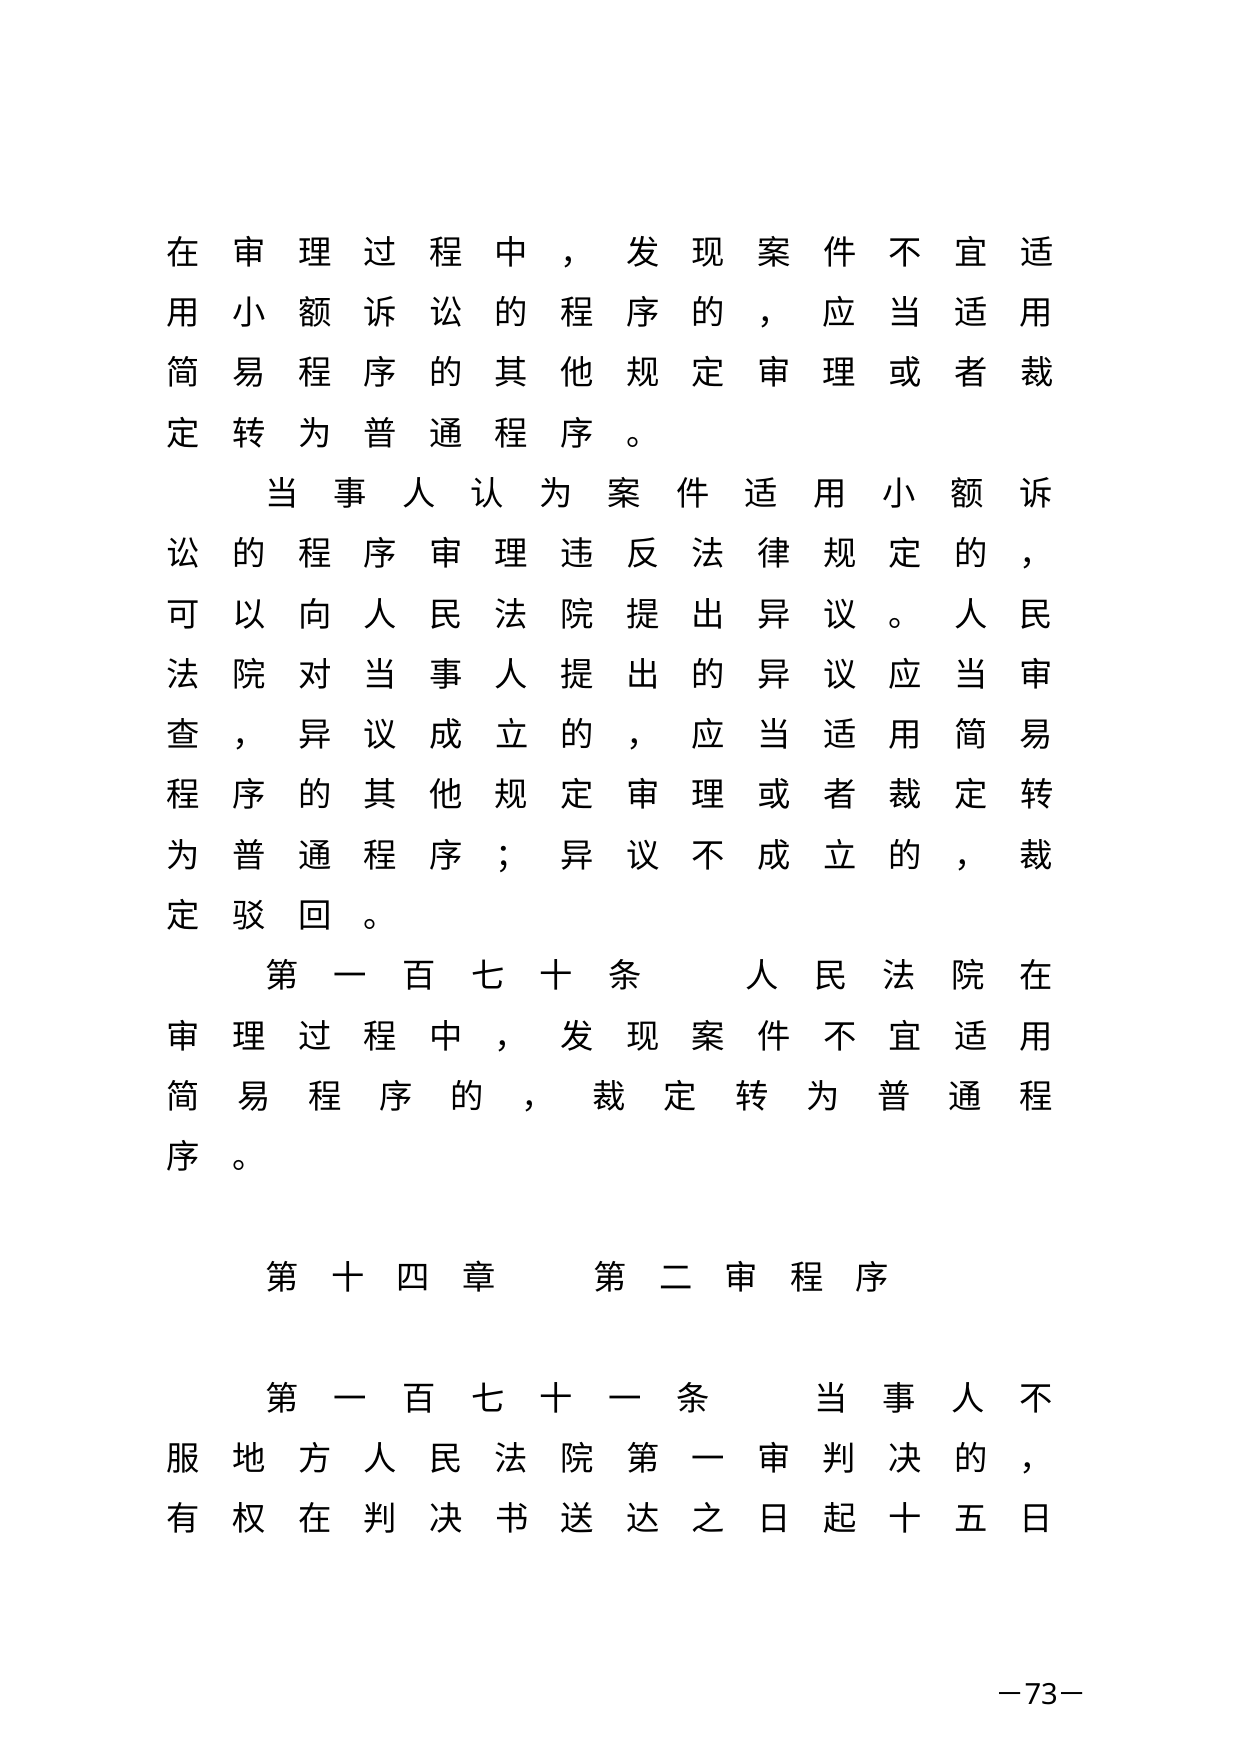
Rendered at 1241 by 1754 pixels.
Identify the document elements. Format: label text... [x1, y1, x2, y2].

text 当事人认为案件适用小额诉讼的程序审理违反法律规定的，可以向人民法院提出异议。人民法院对当事人提出的异议应当审查，异议成立的，应当适用简易程序的其他规定审理或者裁定转为普通程序；异议不成立的，裁定驳回。 [167, 461, 1085, 943]
text 第一百七十条 人民法院在审理过程中，发现案件不宜适用简易程序的，裁定转为普通程序。 [167, 943, 1085, 1184]
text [167, 1365, 1085, 1546]
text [167, 219, 1085, 461]
text 第十四章 第二审程序 [167, 1245, 1085, 1305]
